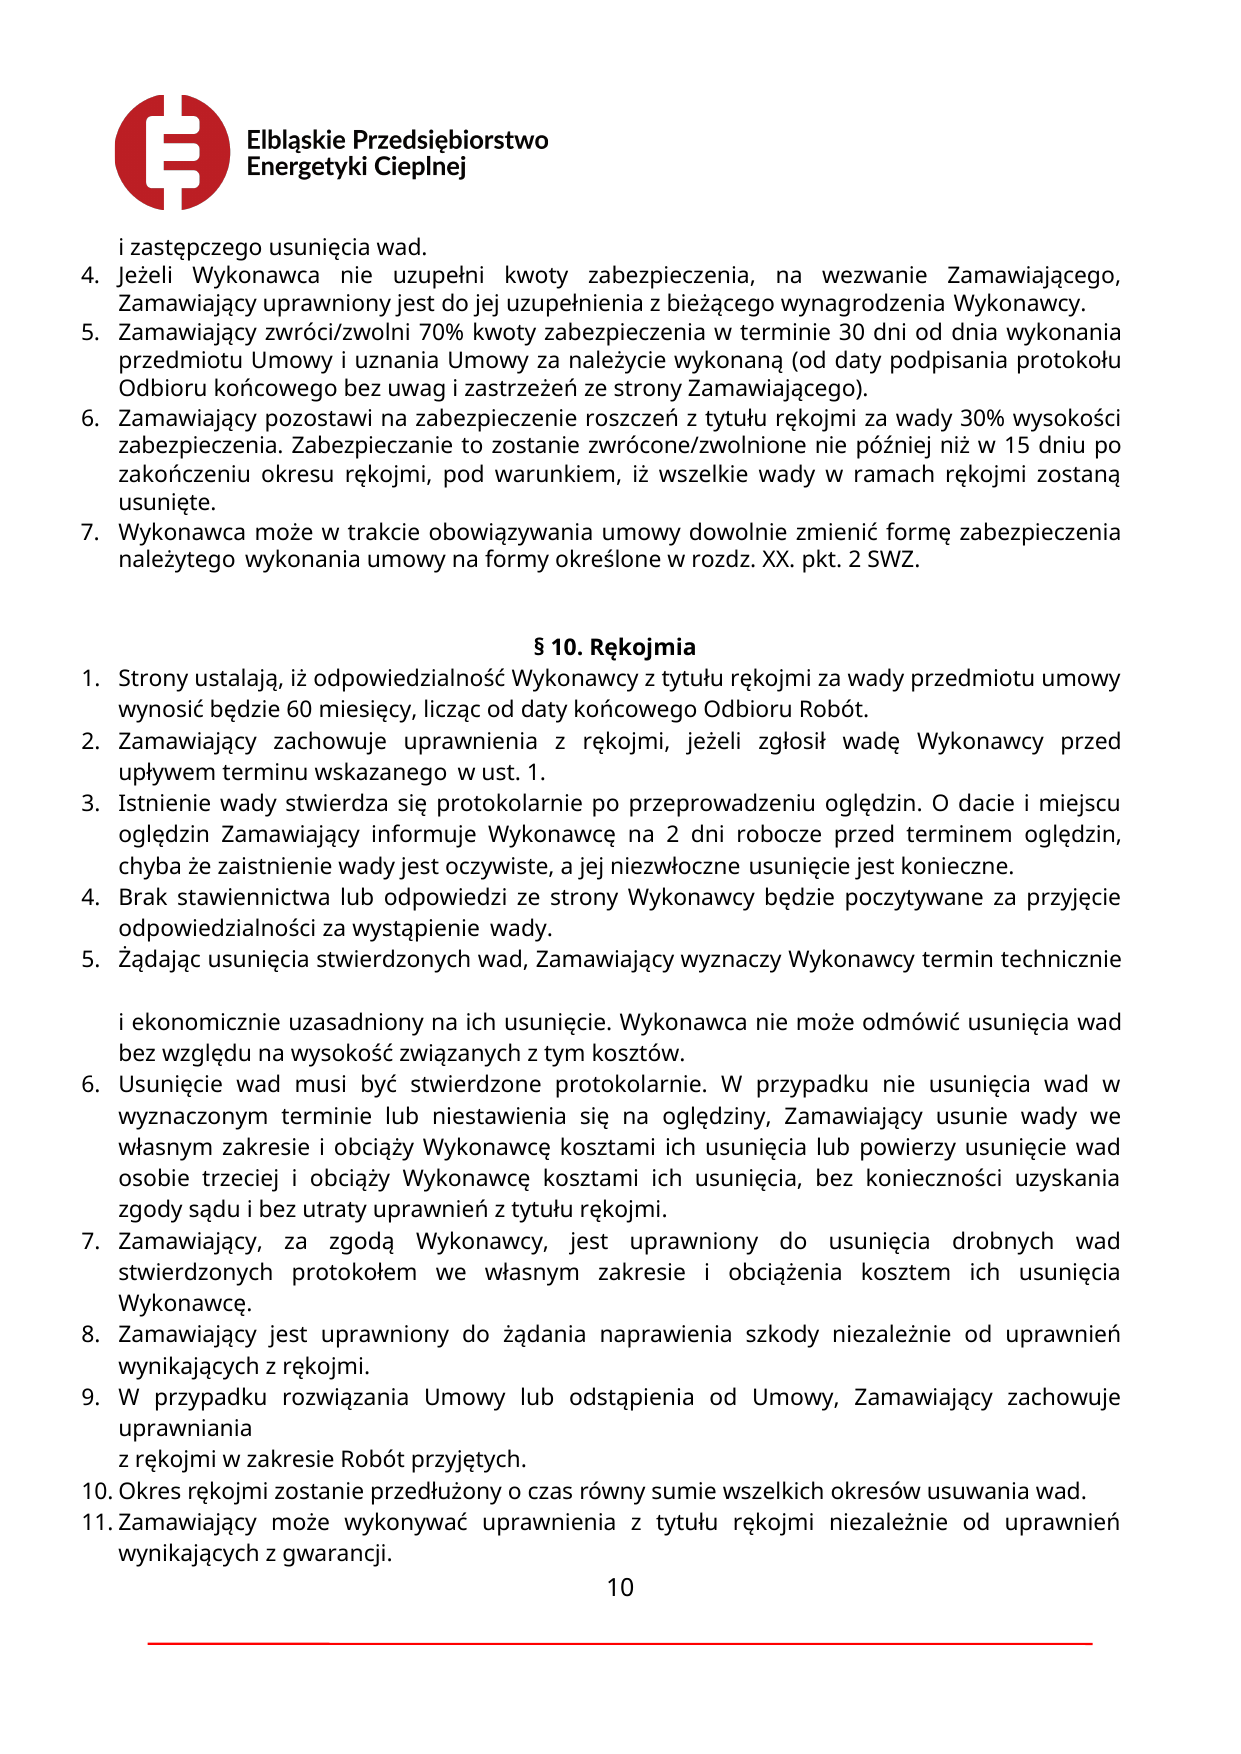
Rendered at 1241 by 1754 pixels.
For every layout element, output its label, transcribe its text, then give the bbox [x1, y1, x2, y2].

list Zamawiający pozostawi na zabezpieczenie roszczeń z tytułu rękojmi za wady 30% wysokości zabezpieczenia. Zabezpieczanie to zostanie zwrócone/zwolnione nie później niż w 15 dniu po zakończeniu okresu rękojmi, pod warunkiem, iż wszelkie wady w ramach rękojmi zostaną usunięte. [81, 403, 1122, 517]
list Zamawiający zwróci/zwolni 70% kwoty zabezpieczenia w terminie 30 dni od dnia wykonania przedmiotu Umowy i uznania Umowy za należycie wykonaną (od daty podpisania protokołu Odbioru końcowego bez uwag i zastrzeżeń ze strony Zamawiającego). [81, 318, 1122, 403]
list Zamawiający zachowuje uprawnienia z rękojmi, jeżeli zgłosił wadę Wykonawcy przed upływem terminu wskazanego w ust. 1. [81, 725, 1122, 787]
text i zastępczego usunięcia wad. [118, 233, 1122, 261]
picture [114, 95, 549, 210]
list Zamawiający, za zgodą Wykonawcy, jest uprawniony do usunięcia drobnych wad stwierdzonych protokołem we własnym zakresie i obciążenia kosztem ich usunięcia Wykonawcę. [81, 1225, 1122, 1318]
list Żądając usunięcia stwierdzonych wad, Zamawiający wyznaczy Wykonawcy termin technicznie i ekonomicznie uzasadniony na ich usunięcie. Wykonawca nie może odmówić usunięcia wad bez względu na wysokość związanych z tym kosztów. [81, 943, 1122, 1068]
list Zamawiający może wykonywać uprawnienia z tytułu rękojmi niezależnie od uprawnień wynikających z gwarancji. [81, 1506, 1122, 1568]
list Wykonawca może w trakcie obowiązywania umowy dowolnie zmienić formę zabezpieczenia należytego wykonania umowy na formy określone w rozdz. XX. pkt. 2 SWZ. [80, 517, 1122, 574]
list Okres rękojmi zostanie przedłużony o czas równy sumie wszelkich okresów usuwania wad. [81, 1475, 1122, 1506]
text z rękojmi w zakresie Robót przyjętych. [118, 1443, 1122, 1475]
list Brak stawiennictwa lub odpowiedzi ze strony Wykonawcy będzie poczytywane za przyjęcie odpowiedzialności za wystąpienie wady. [81, 881, 1122, 943]
list Jeżeli Wykonawca nie uzupełni kwoty zabezpieczenia, na wezwanie Zamawiającego, Zamawiający uprawniony jest do jej uzupełnienia z bieżącego wynagrodzenia Wykonawcy. [81, 261, 1122, 318]
list Istnienie wady stwierdza się protokolarnie po przeprowadzeniu oględzin. O dacie i miejscu oględzin Zamawiający informuje Wykonawcę na 2 dni robocze przed terminem oględzin, chyba że zaistnienie wady jest oczywiste, a jej niezwłoczne usunięcie jest konieczne. [81, 787, 1122, 881]
list W przypadku rozwiązania Umowy lub odstąpienia od Umowy, Zamawiający zachowuje uprawniania [81, 1381, 1122, 1443]
text § 10. Rękojmia [118, 631, 1112, 662]
list Usunięcie wad musi być stwierdzone protokolarnie. W przypadku nie usunięcia wad w wyznaczonym terminie lub niestawienia się na oględziny, Zamawiający usunie wady we własnym zakresie i obciąży Wykonawcę kosztami ich usunięcia lub powierzy usunięcie wad osobie trzeciej i obciąży Wykonawcę kosztami ich usunięcia, bez konieczności uzyskania zgody sądu i bez utraty uprawnień z tytułu rękojmi. [81, 1068, 1122, 1225]
list Strony ustalają, iż odpowiedzialność Wykonawcy z tytułu rękojmi za wady przedmiotu umowy wynosić będzie 60 miesięcy, licząc od daty końcowego Odbioru Robót. [81, 662, 1122, 725]
list Zamawiający jest uprawniony do żądania naprawienia szkody niezależnie od uprawnień wynikających z rękojmi. [81, 1318, 1122, 1381]
